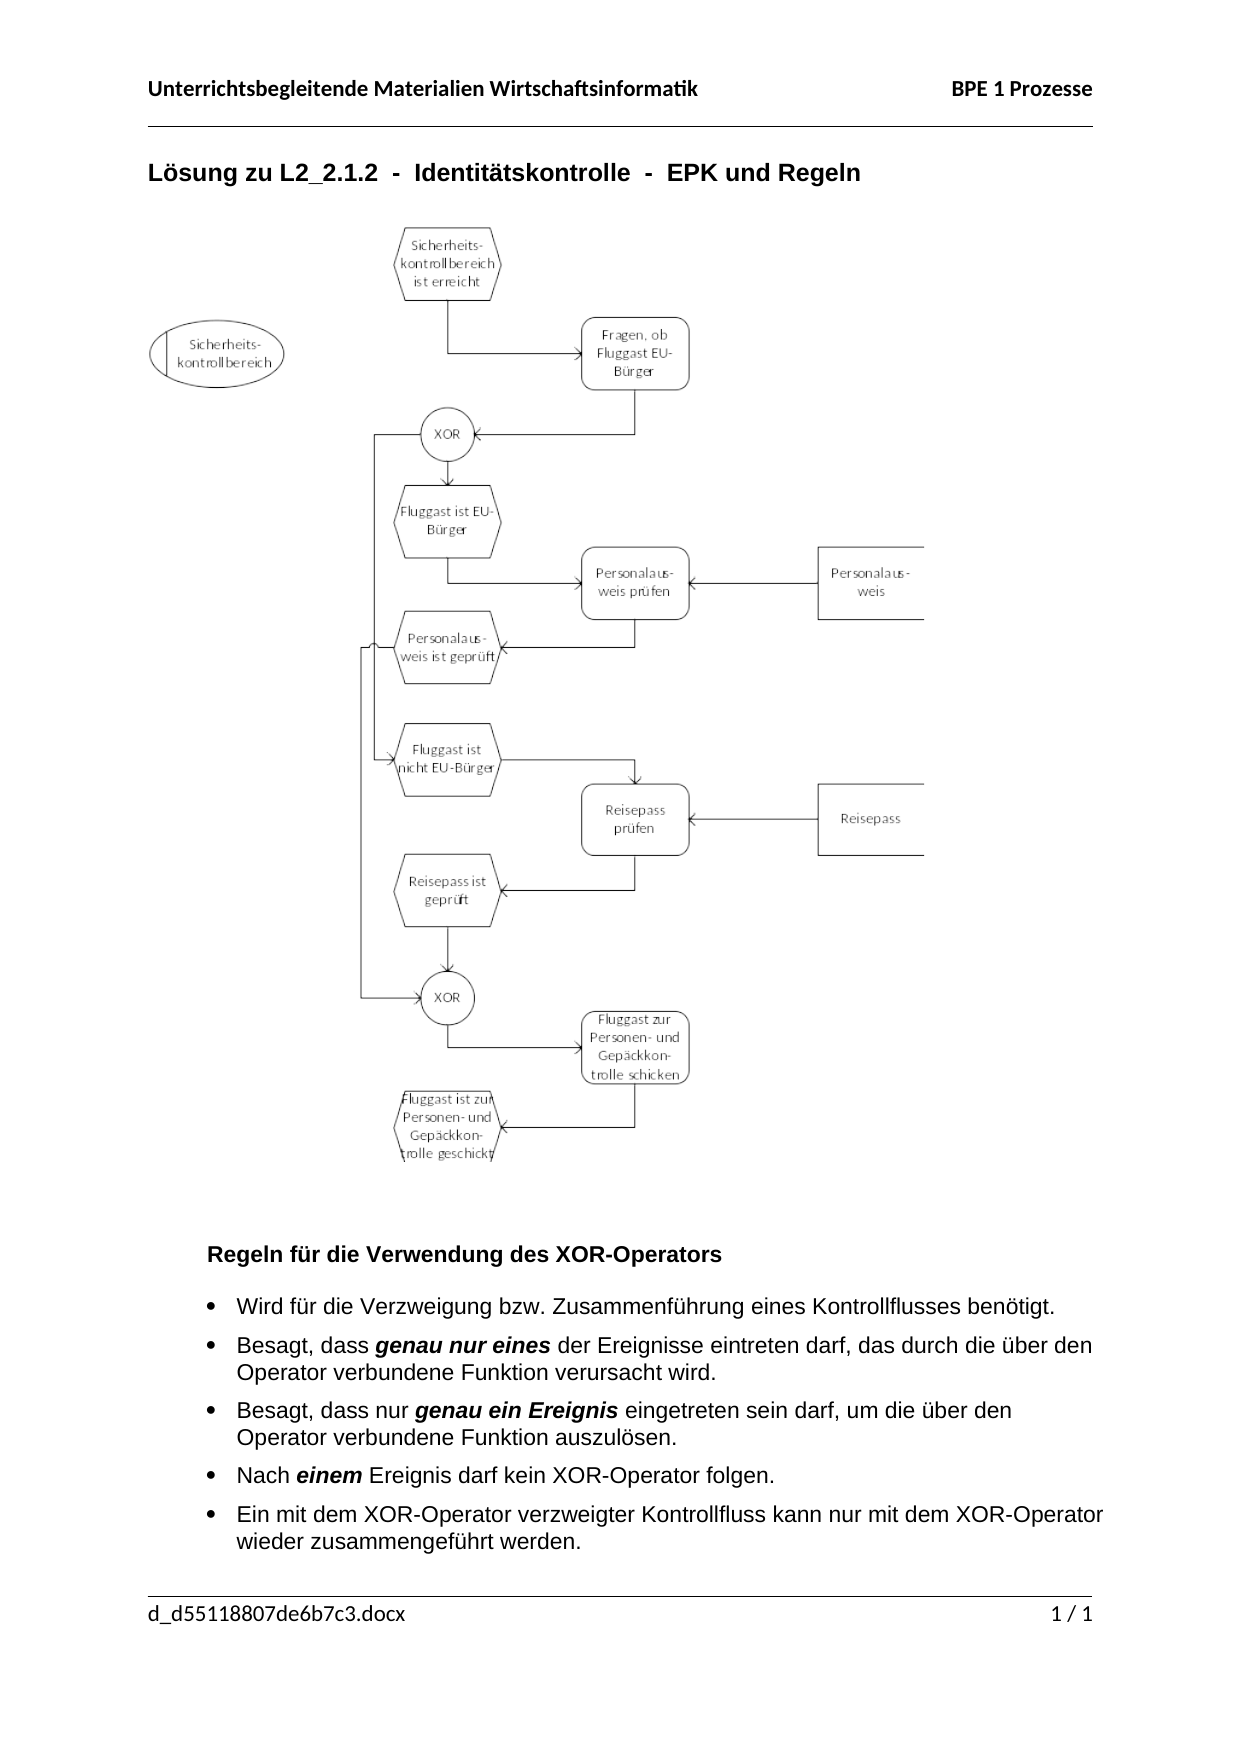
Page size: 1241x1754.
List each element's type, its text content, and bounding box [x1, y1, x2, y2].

list Besagt, dass nur genau ein Ereignis eingetreten sein darf, um die über den Operator verbundene Funktion auszulösen. [207, 1397, 1092, 1450]
text Regeln für die Verwendung des XOR-Operators [148, 1241, 1092, 1267]
list Nach einem Ereignis darf kein XOR-Operator folgen. [207, 1462, 1092, 1489]
list Ein mit dem XOR-Operator verzweigter Kontrollfluss kann nur mit dem XOR-Operator wieder zusammengeführt werden. [207, 1501, 1107, 1554]
list Lösung zu L2_2.1.2 - Identitätskontrolle - EPK und Regeln [148, 158, 1092, 187]
list Besagt, dass genau nur eines der Ereignisse eintreten darf, das durch die über den Operator verbundene Funktion verursacht wird. [207, 1332, 1092, 1385]
list Wird für die Verzweigung bzw. Zusammenführung eines Kontrollflusses benötigt. [207, 1293, 1092, 1319]
